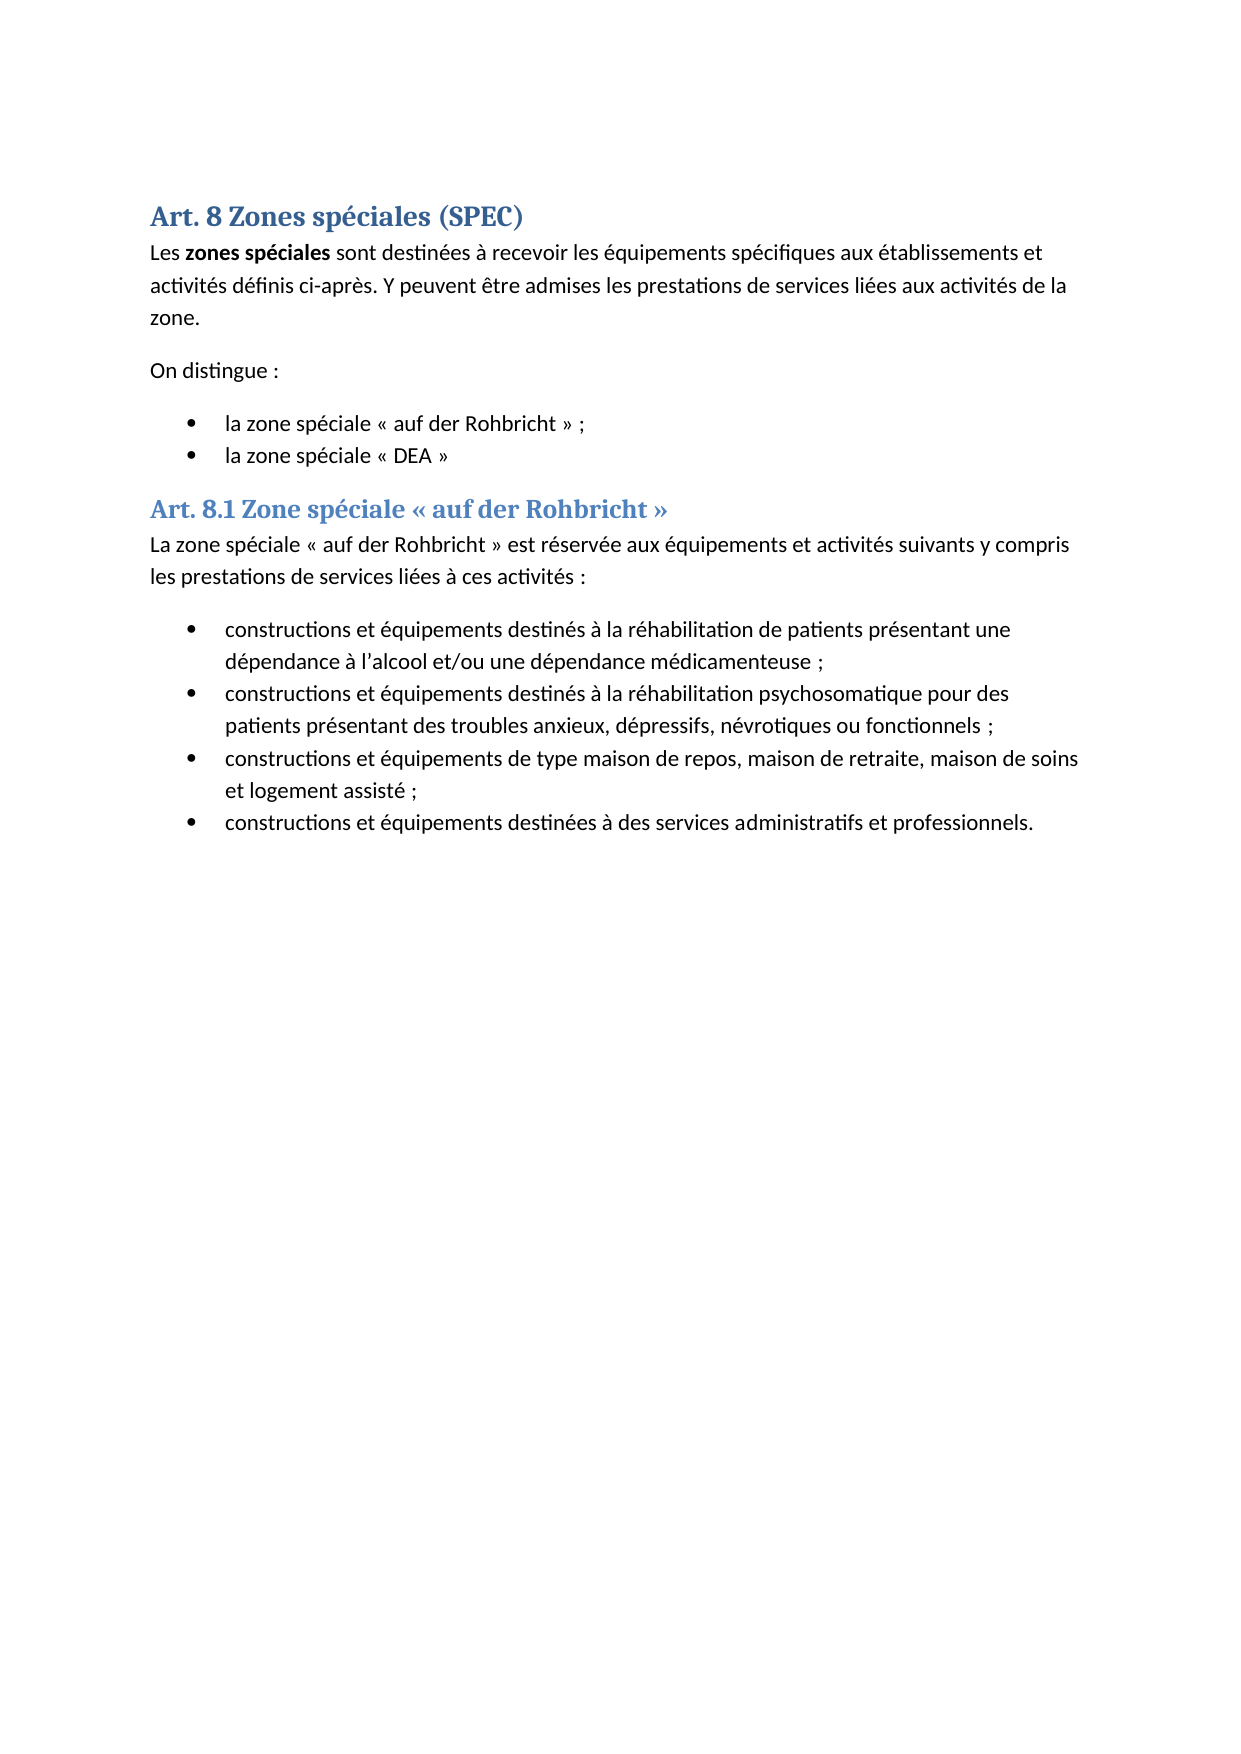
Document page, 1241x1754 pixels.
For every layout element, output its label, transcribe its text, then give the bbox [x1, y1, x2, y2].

subtitle Art. 8 Zones spéciales (SPEC) [150, 200, 1090, 233]
list constructions et équipements destinés à la réhabilitation psychosomatique pour des patients présentant des troubles anxieux, dépressifs, névrotiques ou fonctionnels ; [187, 679, 1090, 740]
text La zone spéciale « auf der Rohbricht » est réservée aux équipements et activités suivants y compris les prestations de services liées à ces activités : [150, 530, 1090, 590]
text On distingue : [150, 356, 1090, 384]
subtitle Art. 8.1 Zone spéciale « auf der Rohbricht » [150, 494, 1090, 525]
list la zone spéciale « DEA » [187, 441, 1090, 469]
text Les zones spéciales sont destinées à recevoir les équipements spécifiques aux établissements et activités définis ci-après. Y peuvent être admises les prestations de services liées aux activités de la zone. [150, 238, 1090, 331]
list constructions et équipements destinées à des services administratifs et professionnels. [187, 808, 1090, 836]
list constructions et équipements destinés à la réhabilitation de patients présentant une dépendance à l’alcool et/ou une dépendance médicamenteuse ; [187, 615, 1090, 675]
list la zone spéciale « auf der Rohbricht » ; [187, 409, 1090, 437]
list constructions et équipements de type maison de repos, maison de retraite, maison de soins et logement assisté ; [187, 744, 1090, 804]
